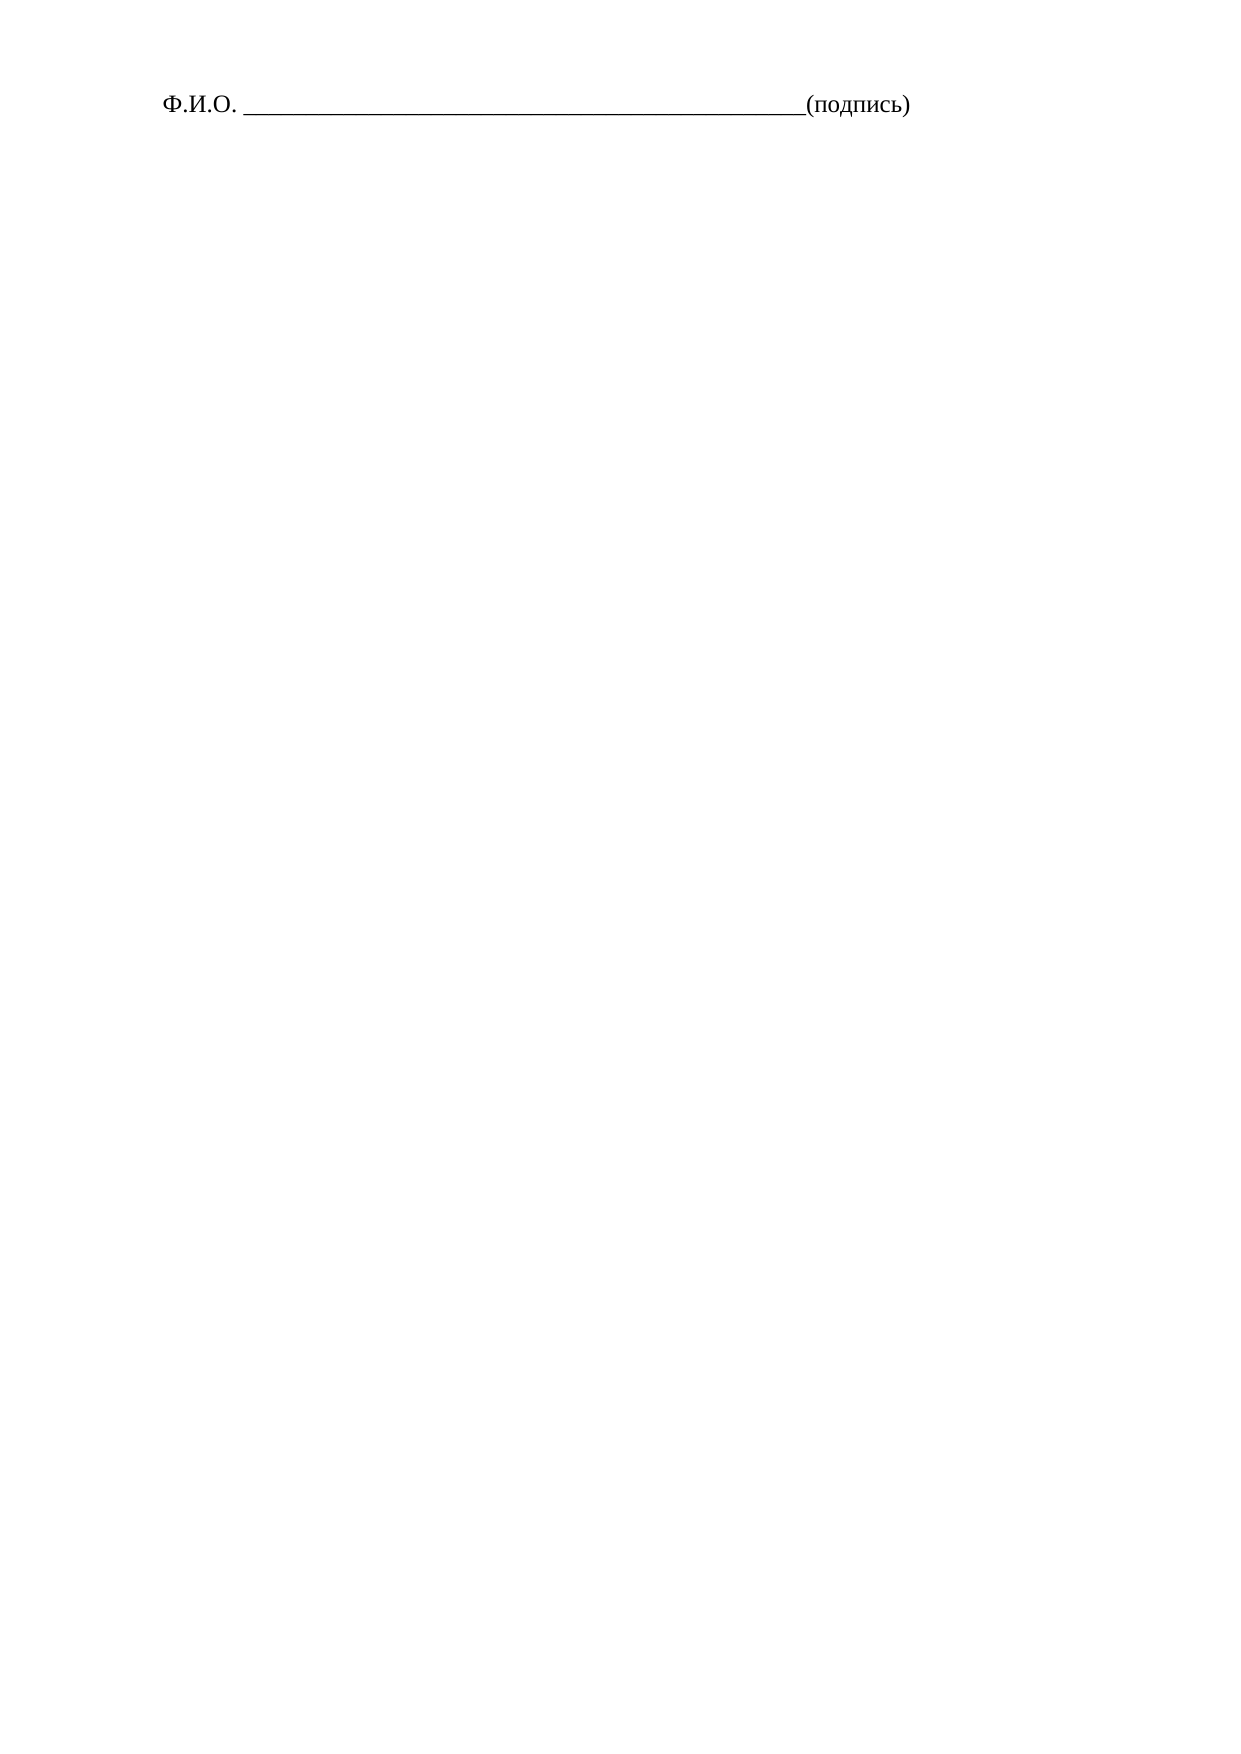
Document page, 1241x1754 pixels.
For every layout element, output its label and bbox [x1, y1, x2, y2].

text [89, 89, 1152, 117]
